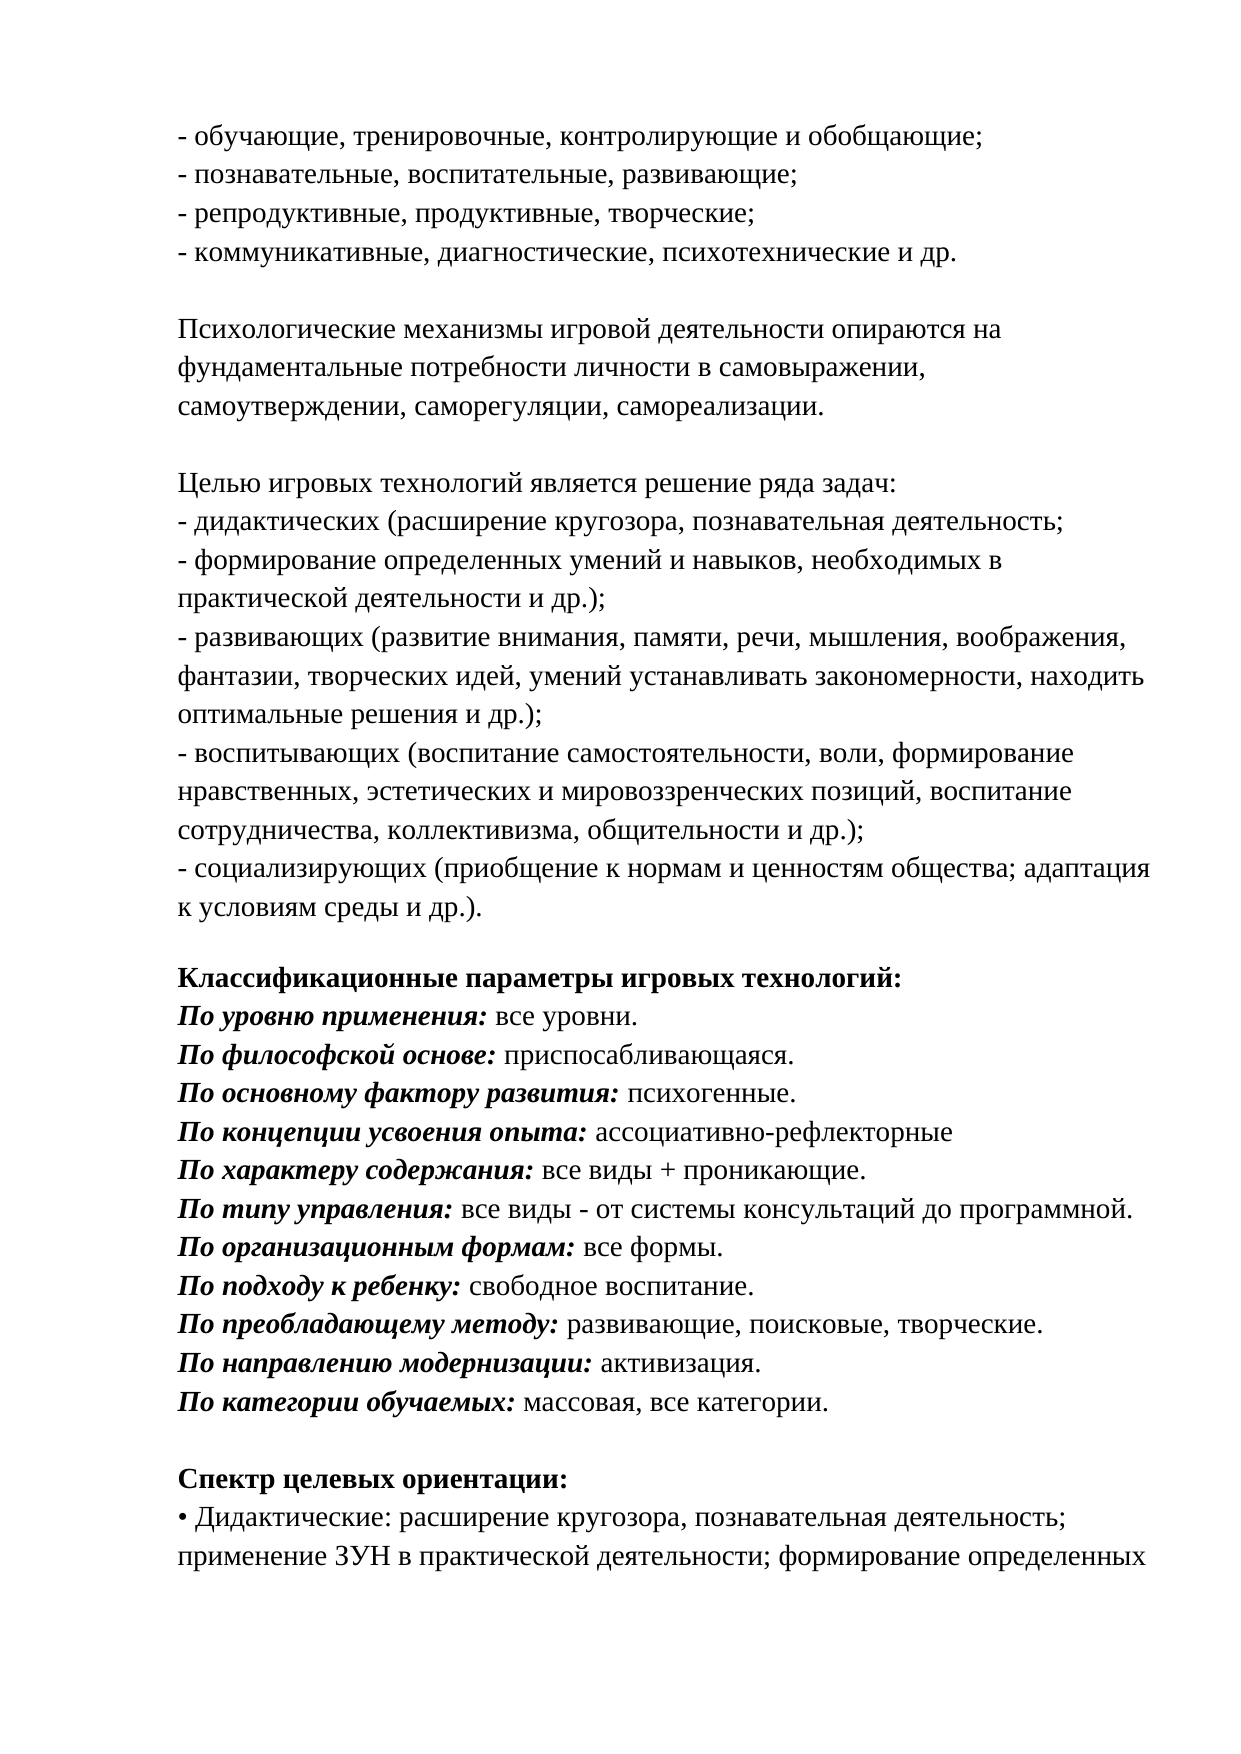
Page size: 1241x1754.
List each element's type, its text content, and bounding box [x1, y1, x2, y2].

text По концепции усвоения опыта: ассоциативно-рефлекторные [177, 1114, 1152, 1147]
text По направлению модернизации: активизация. [177, 1345, 1152, 1379]
text По уровню применения: все уровни. [177, 998, 1152, 1032]
text - развивающих (развитие внимания, памяти, речи, мышления, воображения, фантазии, творческих идей, умений устанавливать закономерности, находить оптимальные решения и др.); [177, 619, 1152, 730]
text По характеру содержания: все виды + проникающие. [177, 1152, 1152, 1186]
text - воспитывающих (воспитание самостоятельности, воли, формирование нравственных, эстетических и мировоззренческих позиций, воспитание сотрудничества, коллективизма, общительности и др.); [177, 735, 1152, 845]
text - коммуникативные, диагностические, психотехнические и др. Психологические механизмы игровой деятельности опираются на фундаментальные потребности личности в самовыражении, самоутверждении, саморегуляции, самореализации. Целью игровых технологий является решение ряда задач: - дидактических (расширение кругозора, познавательная деятельность; [177, 234, 1152, 537]
text По типу управления: все виды - от системы консультаций до программной. [177, 1191, 1152, 1224]
text - формирование определенных умений и навыков, необходимых в практической деятельности и др.); [177, 542, 1152, 614]
text По категории обучаемых: массовая, все категории. [177, 1384, 1152, 1417]
text По философской основе: приспосабливающаяся. [177, 1037, 1152, 1070]
text По организационным формам: все формы. [177, 1229, 1152, 1263]
text - познавательные, воспитательные, развивающие; [177, 157, 1152, 190]
text По подходу к ребенку: свободное воспитание. [177, 1268, 1152, 1302]
text Спектр целевых ориентации: [177, 1461, 1152, 1494]
text Классификационные параметры игровых технологий: [177, 960, 1152, 993]
text - репродуктивные, продуктивные, творческие; [177, 195, 1152, 229]
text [177, 1499, 1152, 1571]
text По основному фактору развития: психогенные. [177, 1075, 1152, 1109]
text По преобладающему методу: развивающие, поисковые, творческие. [177, 1307, 1152, 1340]
text - обучающие, тренировочные, контролирующие и обобщающие; [177, 118, 1152, 152]
text - социализирующих (приобщение к нормам и ценностям общества; адаптация к условиям среды и др.). [177, 850, 1152, 956]
